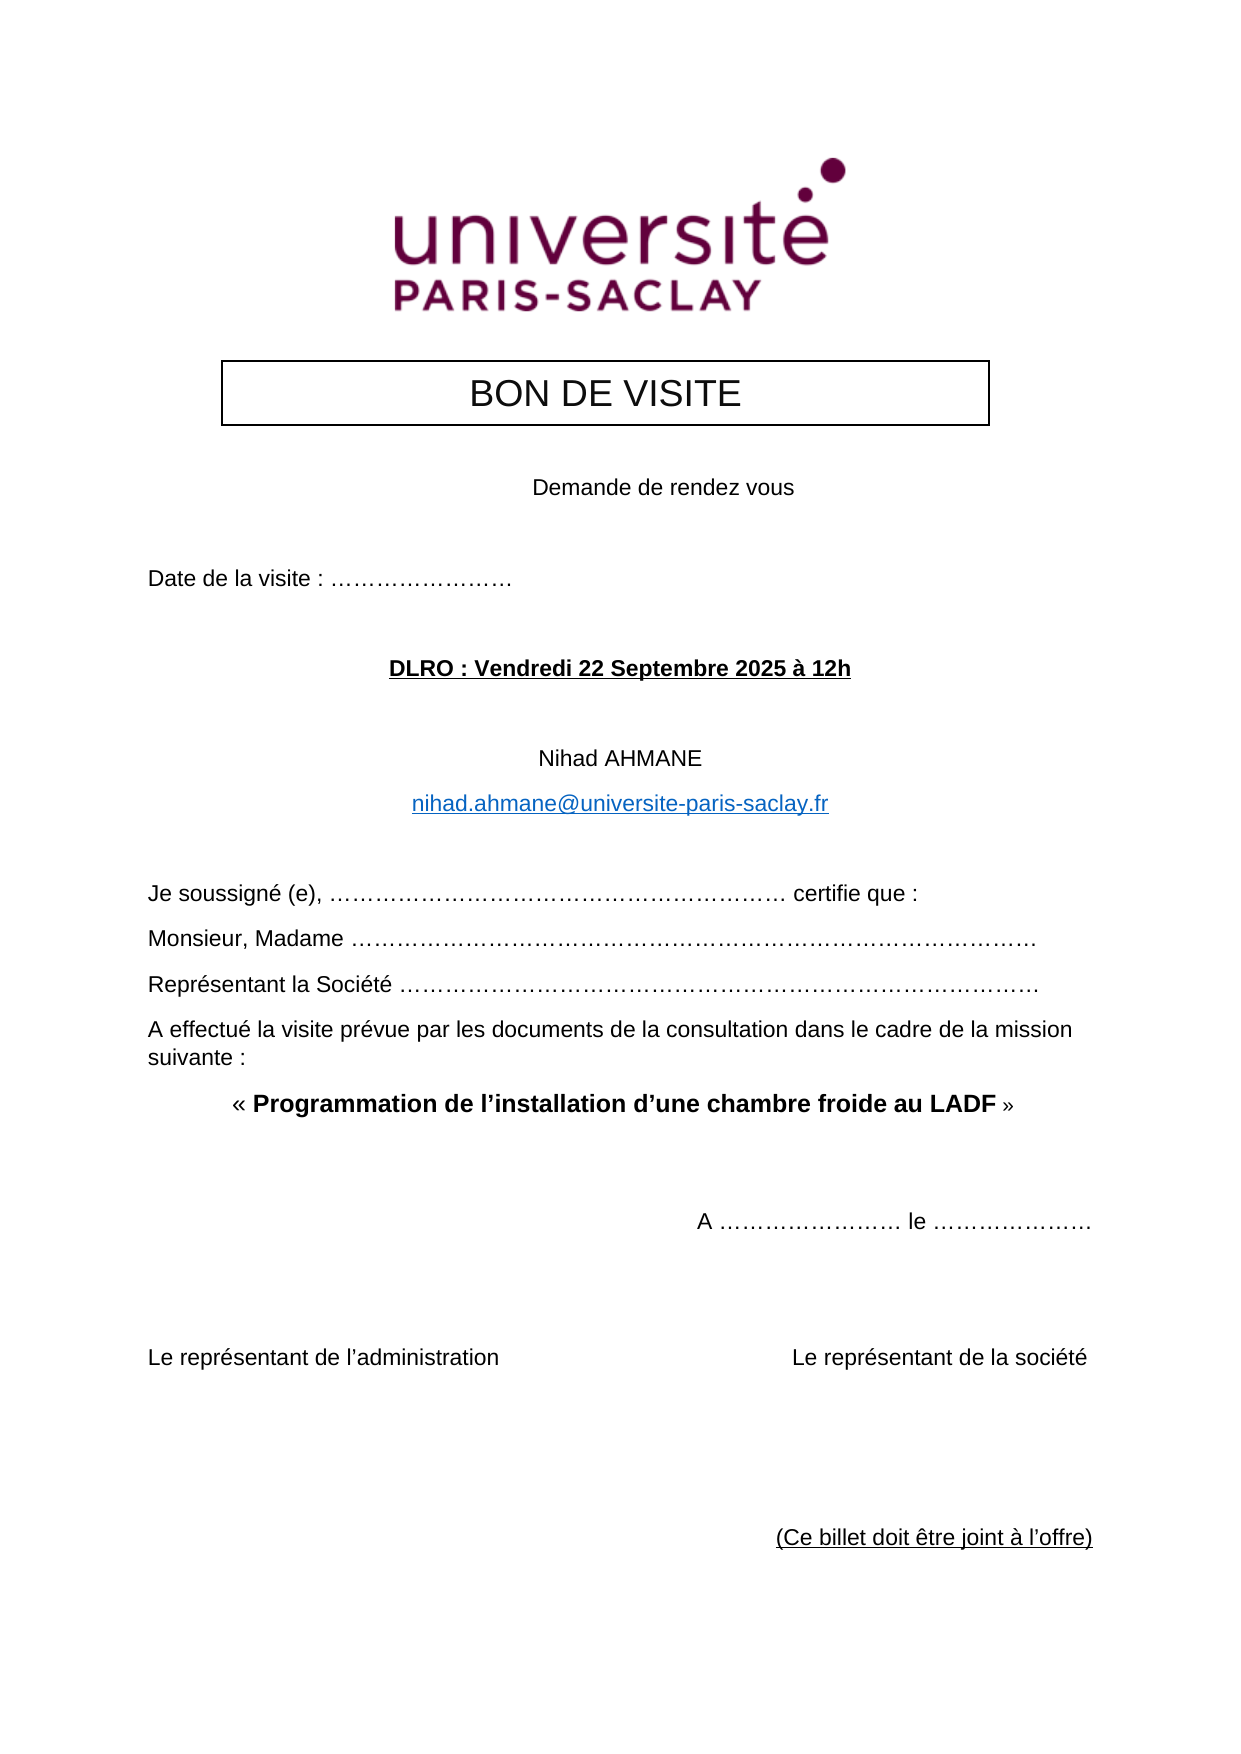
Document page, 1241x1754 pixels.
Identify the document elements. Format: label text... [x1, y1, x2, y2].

text DLRO : Vendredi 22 Septembre 2025 à 12h [148, 655, 1093, 681]
text Demande de rendez vous [148, 474, 1093, 501]
text Monsieur, Madame ……………………………………………………………………………… [148, 925, 1093, 952]
text « Programmation de l’installation d’une chambre froide au LADF » [148, 1089, 1098, 1118]
text Le représentant de l’administration Le représentant de la société [148, 1343, 1093, 1370]
text nihad.ahmane@universite-paris-saclay.fr [148, 790, 1093, 816]
text Je soussigné (e), …………………………………………………… certifie que : [148, 880, 1093, 907]
text (Ce billet doit être joint à l’offre) [148, 1524, 1093, 1550]
text Représentant la Société ………………………………………………………………………… [148, 971, 1093, 997]
text Date de la visite : …………………… [148, 564, 1093, 591]
text Nihad AHMANE [148, 745, 1093, 771]
text A …………………… le ………………… [148, 1208, 1093, 1234]
text A effectué la visite prévue par les documents de la consultation dans le cadre de la mission suivante : [148, 1016, 1093, 1070]
picture [370, 147, 871, 360]
